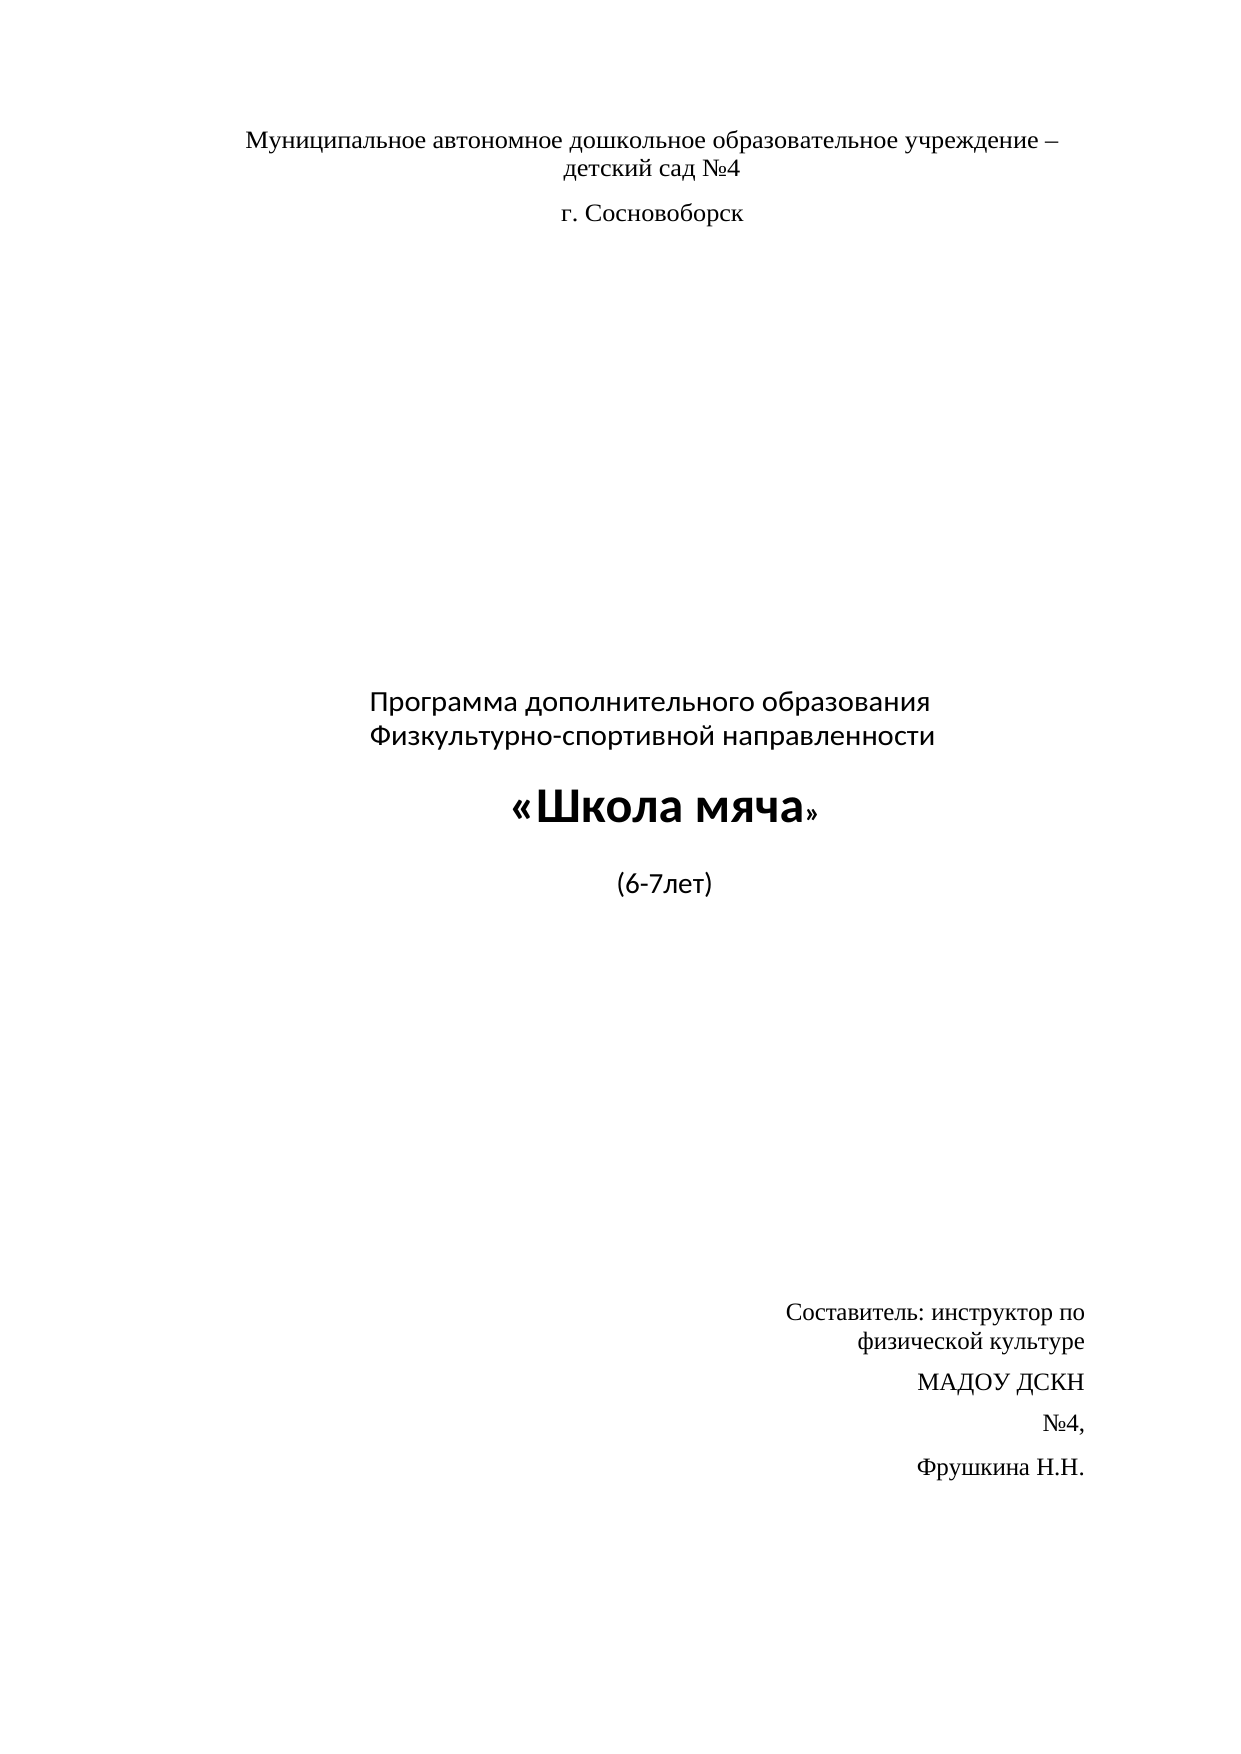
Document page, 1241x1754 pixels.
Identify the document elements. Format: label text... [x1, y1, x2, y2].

text «Школа мяча» [177, 774, 1152, 835]
text (6-7лет) [177, 865, 1152, 900]
text Программа дополнительного образования Физкультурно-спортивной направленности [362, 683, 939, 753]
text г. Сосновоборск [232, 195, 1072, 228]
text №4, [688, 1408, 1085, 1437]
text Фрушкина Н.Н. [177, 1449, 1084, 1482]
text Муниципальное автономное дошкольное образовательное учреждение –детский сад №4 [232, 125, 1072, 182]
text Составитель: инструктор по физической культуре [688, 1297, 1085, 1354]
text МАДОУ ДСКН [688, 1367, 1085, 1396]
